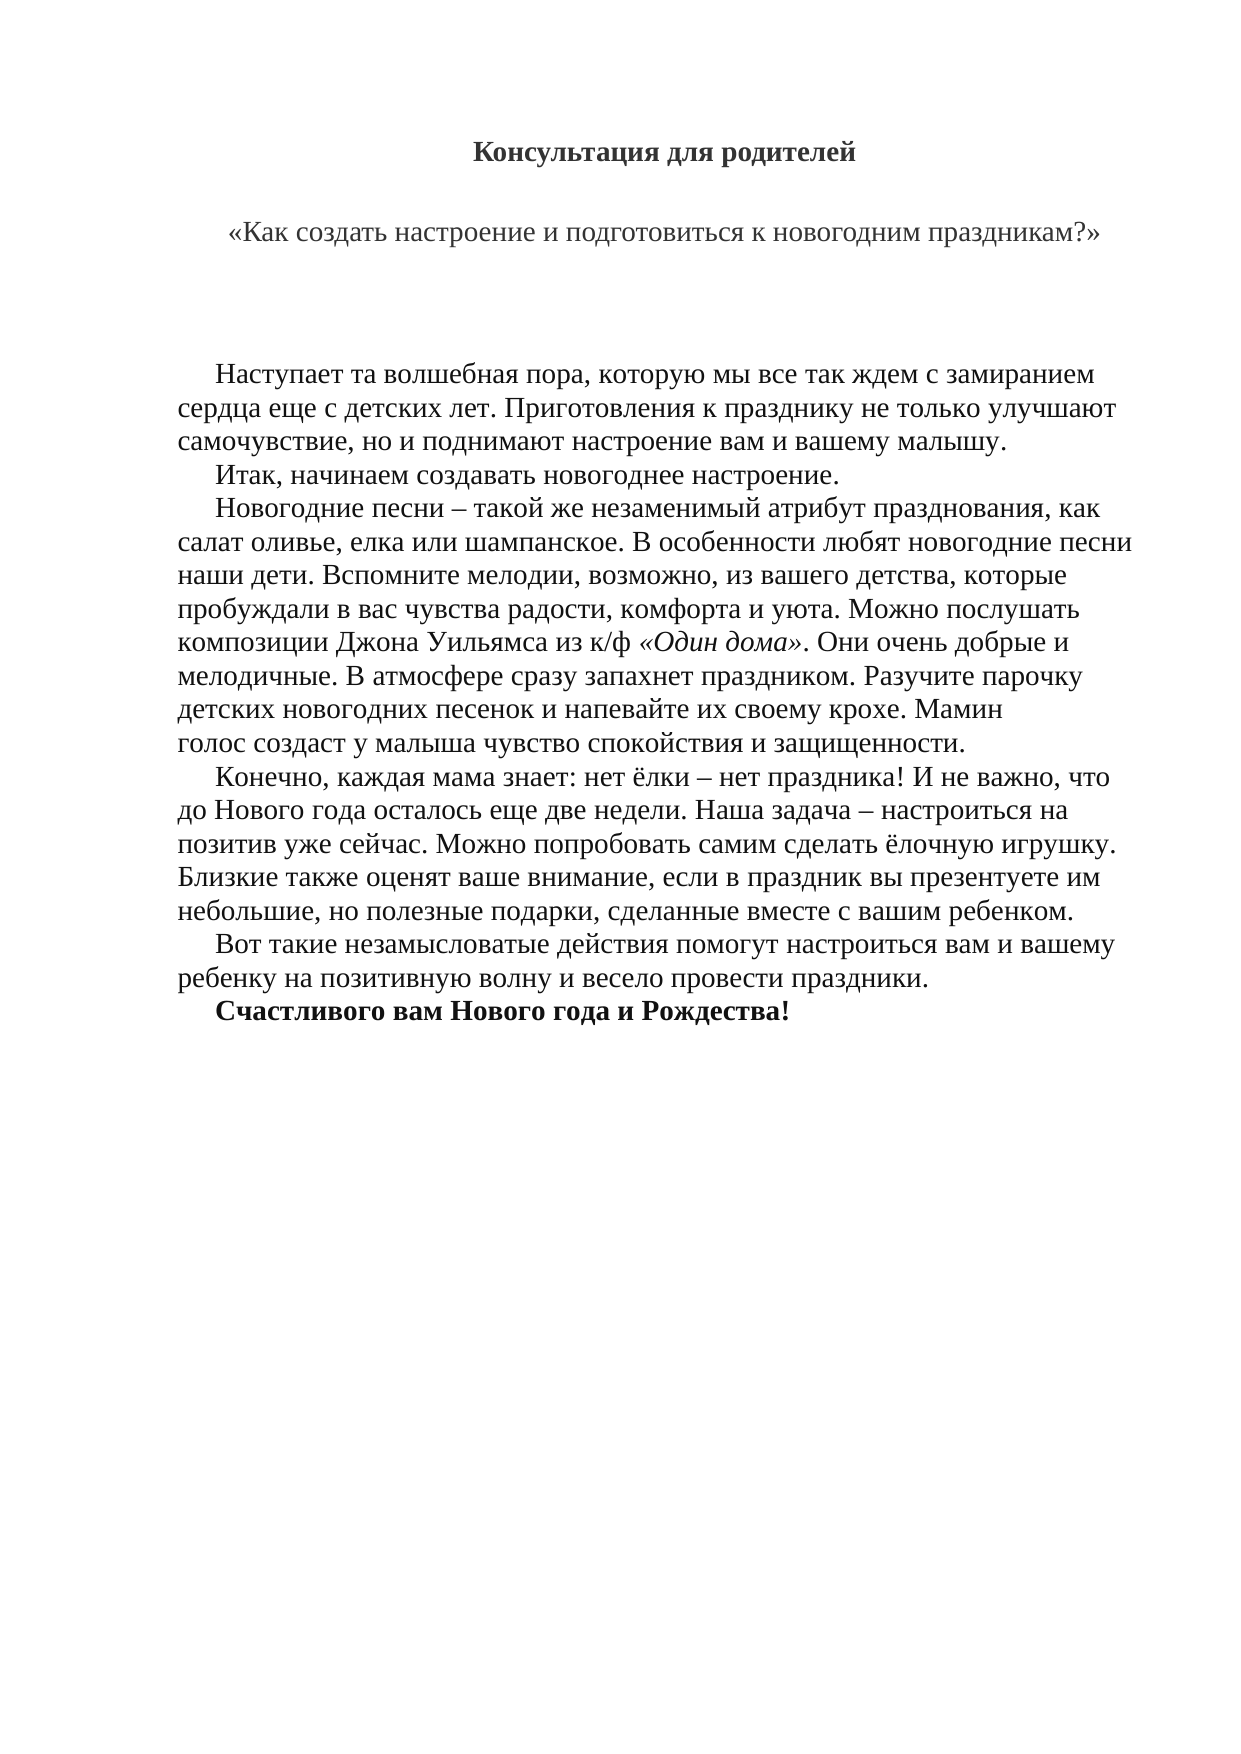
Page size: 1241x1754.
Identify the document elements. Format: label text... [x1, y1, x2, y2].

text Новогодние песни – такой же незаменимый атрибут празднования, как салат оливье, елка или шампанское. В особенности любят новогодние песни наши дети. Вспомните мелодии, возможно, из вашего детства, которые пробуждали в вас чувства радости, комфорта и уюта. Можно послушать композиции Джона Уильямса из к/ф «Один дома». Они очень добрые и мелодичные. В атмосфере сразу запахнет праздником. Разучите парочку детских новогодних песенок и напевайте их своему крохе. Мамин голос создаст у малыша чувство спокойствия и защищенности. [177, 490, 1152, 759]
text «Как создать настроение и подготовиться к новогодним праздникам?» [177, 214, 1152, 248]
text Вот такие незамысловатые действия помогут настроиться вам и вашему ребенку на позитивную волну и весело провести праздники. [177, 926, 1152, 993]
text Конечно, каждая мама знает: нет ёлки – нет праздника! И не важно, что до Нового года осталось еще две недели. Наша задача – настроиться на позитив уже сейчас. Можно попробовать самим сделать ёлочную игрушку. Близкие также оценят ваше внимание, если в праздник вы презентуете им небольшие, но полезные подарки, сделанные вместе с вашим ребенком. [177, 759, 1152, 926]
text Наступает та волшебная пора, которую мы все так ждем с замиранием сердца еще с детских лет. Приготовления к празднику не только улучшают самочувствие, но и поднимают настроение вам и вашему малышу. [177, 356, 1152, 457]
text Счастливого вам Нового года и Рождества! [177, 993, 1152, 1027]
text Итак, начинаем создавать новогоднее настроение. [177, 457, 1152, 490]
text Консультация для родителей [177, 134, 1152, 167]
